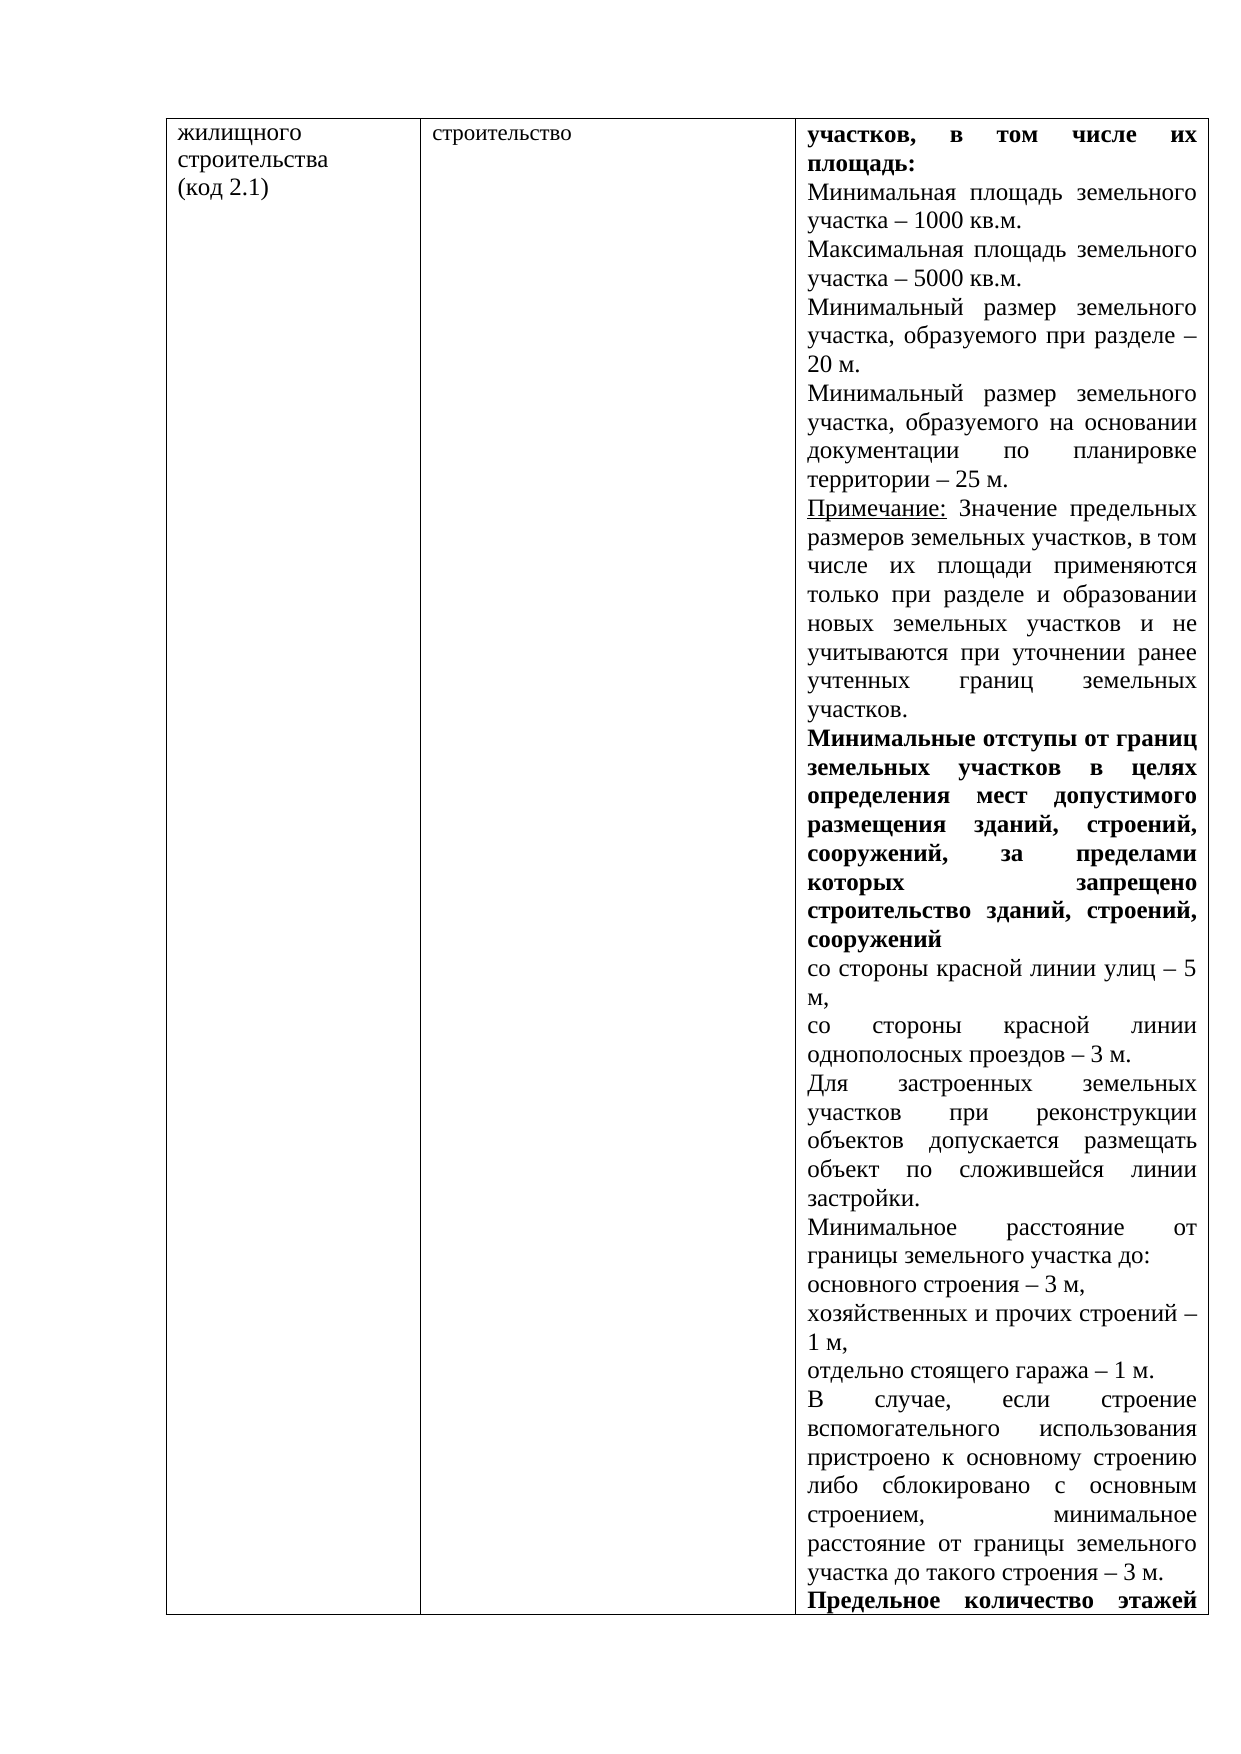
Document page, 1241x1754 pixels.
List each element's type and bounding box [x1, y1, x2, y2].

table_cell [421, 119, 795, 1614]
table_cell [167, 119, 420, 1614]
table_cell [796, 119, 1208, 1614]
